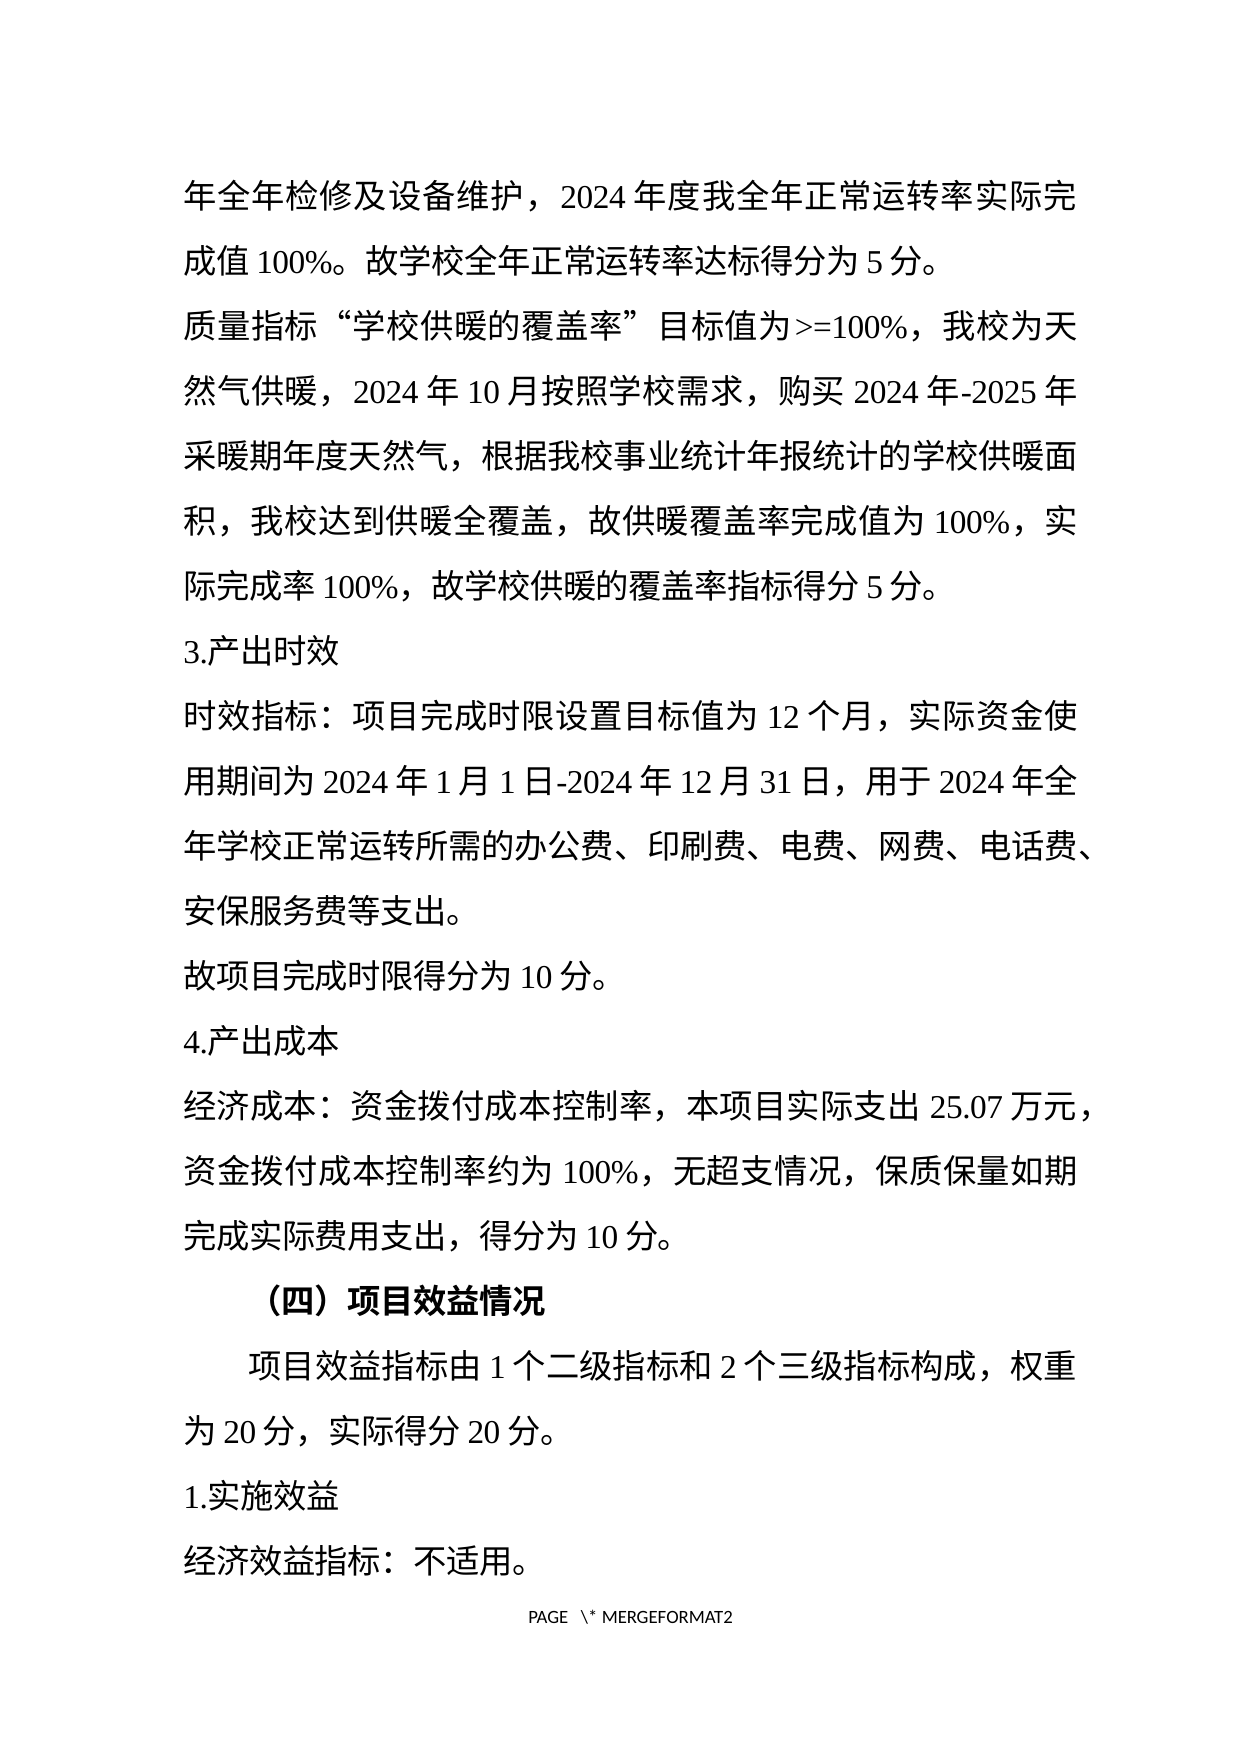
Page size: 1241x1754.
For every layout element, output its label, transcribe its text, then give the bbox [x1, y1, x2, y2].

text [183, 1332, 1078, 1592]
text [183, 162, 1078, 1267]
text （四）项目效益情况 [183, 1267, 1078, 1332]
